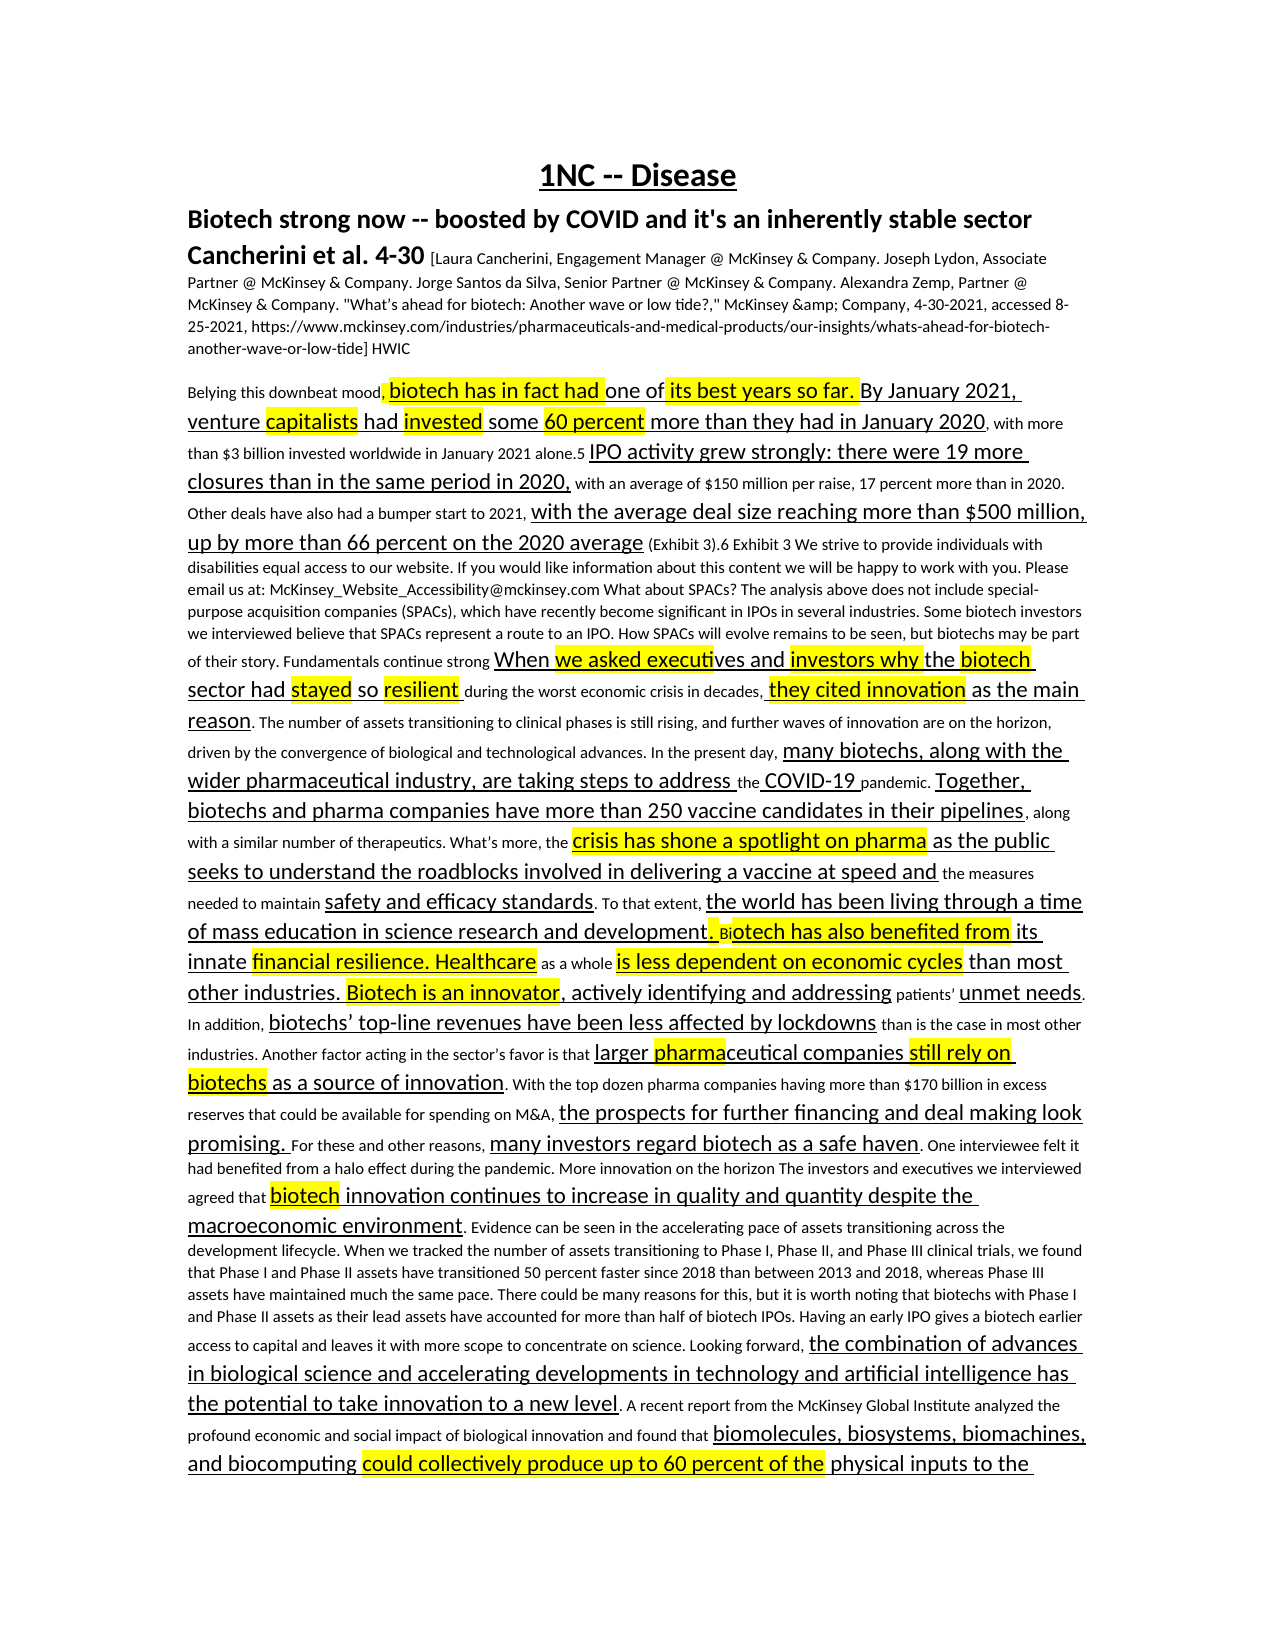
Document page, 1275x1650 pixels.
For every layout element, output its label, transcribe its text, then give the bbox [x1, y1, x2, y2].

text Biotech strong now -- boosted by COVID and it's an inherently stable sector [187, 202, 1087, 235]
text Cancherini et al. 4-30 [Laura Cancherini, Engagement Manager @ McKinsey & Company. Joseph Lydon, Associate Partner @ McKinsey & Company. Jorge Santos da Silva, Senior Partner @ McKinsey & Company. Alexandra Zemp, Partner @ McKinsey & Company. "What’s ahead for biotech: Another wave or low tide?," McKinsey &amp; Company, 4-30-2021, accessed 8-25-2021, https://www.mckinsey.com/industries/pharmaceuticals-and-medical-products/our-insights/whats-ahead-for-biotech-another-wave-or-low-tide] HWIC [187, 238, 1087, 358]
text 1NC -- Disease [187, 154, 1087, 195]
